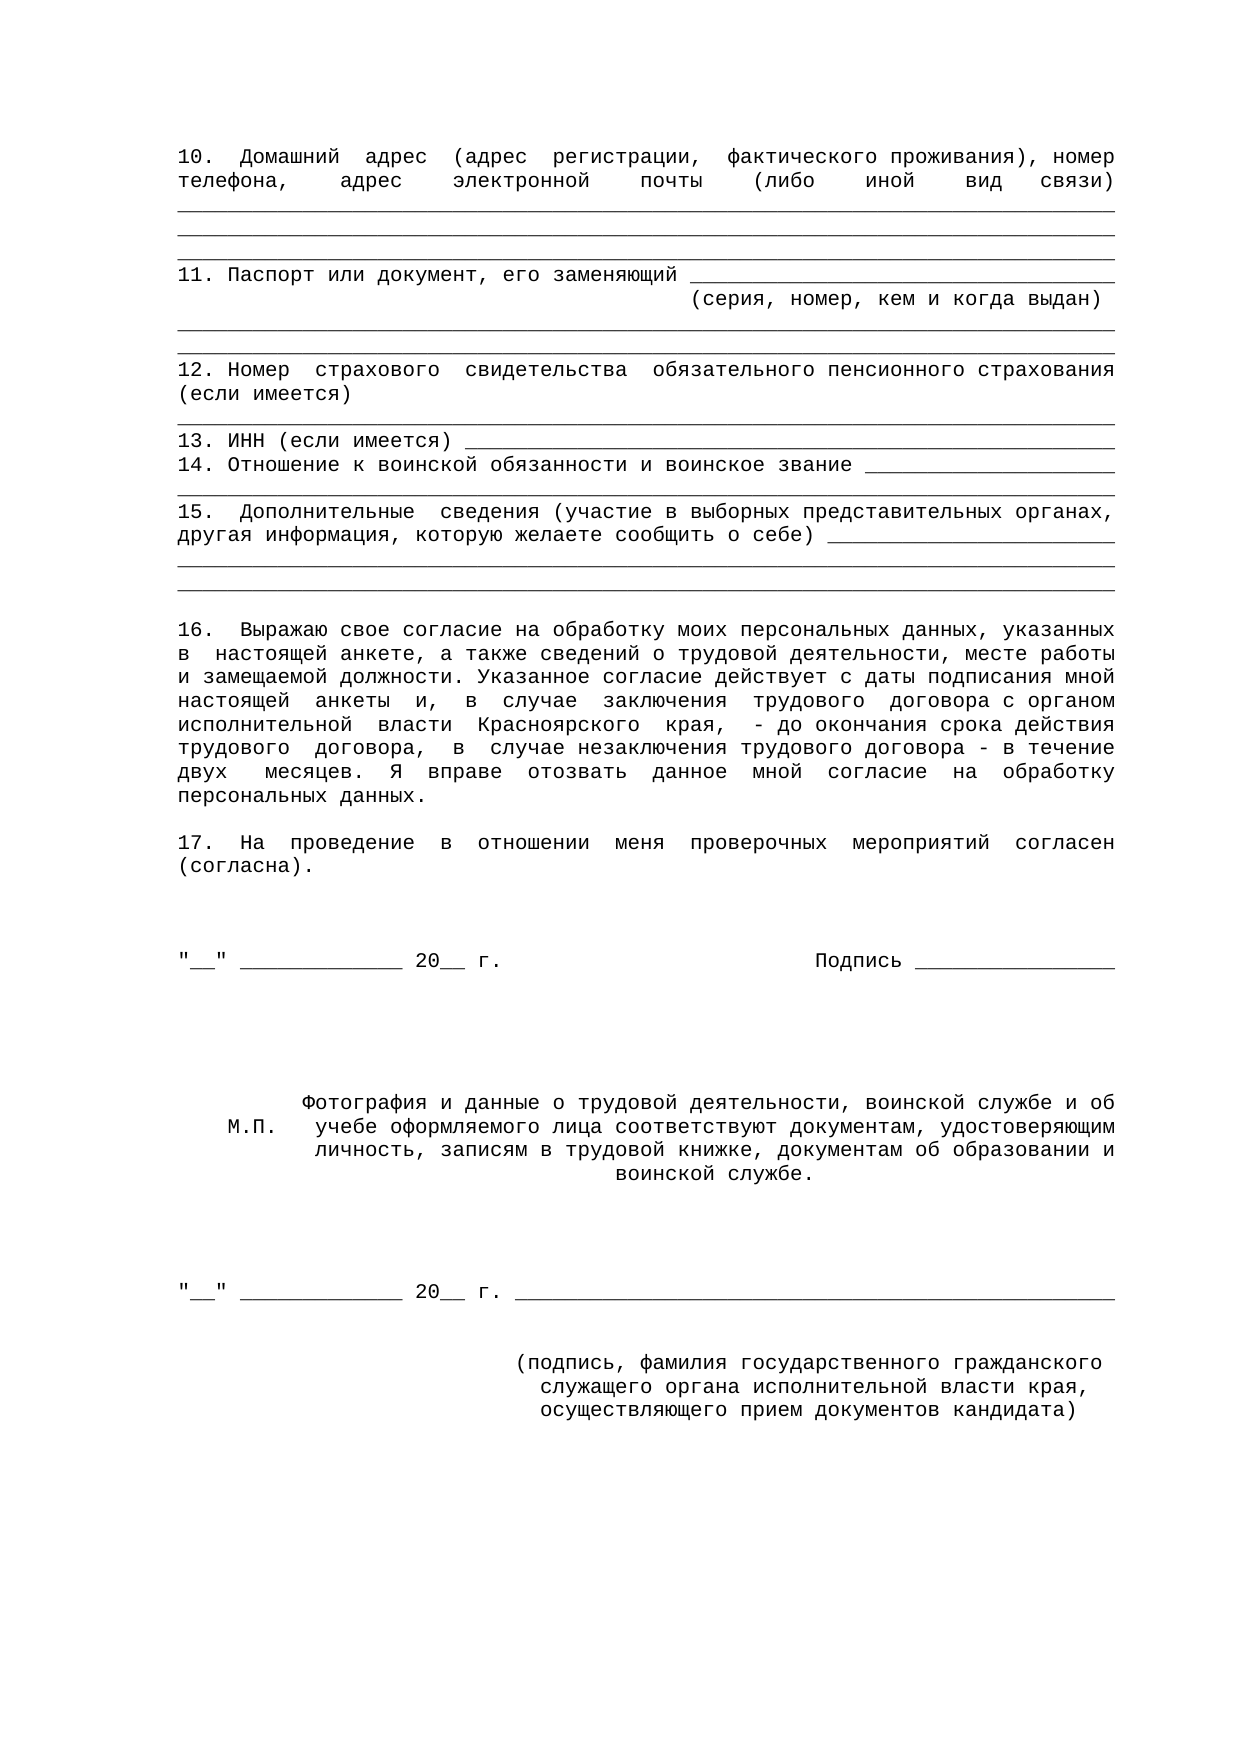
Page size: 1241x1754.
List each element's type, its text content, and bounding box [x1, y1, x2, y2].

text персональных данных. [177, 784, 1152, 808]
text 11. Паспорт или документ, его заменяющий __________________________________ [177, 264, 1152, 288]
text телефона, адрес электронной почты (либо иной вид связи) [177, 170, 1152, 193]
text (согласна). [177, 856, 1152, 879]
text осуществляющего прием документов кандидата) [177, 1399, 1152, 1423]
text (подпись, фамилия государственного гражданского [177, 1352, 1152, 1376]
text ___________________________________________________________________________ [177, 406, 1152, 430]
text 10. Домашний адрес (адрес регистрации, фактического проживания), номер [177, 146, 1152, 170]
text "__" _____________ 20__ г. ________________________________________________ [177, 1281, 1152, 1305]
text исполнительной власти Красноярского края, - до окончания срока действия [177, 714, 1152, 737]
text и замещаемой должности. Указанное согласие действует с даты подписания мной [177, 666, 1152, 690]
text ___________________________________________________________________________ [177, 572, 1152, 595]
text настоящей анкеты и, в случае заключения трудового договора с органом [177, 690, 1152, 714]
text ___________________________________________________________________________ [177, 193, 1152, 217]
text двух месяцев. Я вправе отозвать данное мной согласие на обработку [177, 761, 1152, 784]
text ___________________________________________________________________________ [177, 241, 1152, 264]
text трудового договора, в случае незаключения трудового договора - в течение [177, 737, 1152, 761]
text 14. Отношение к воинской обязанности и воинское звание ____________________ [177, 453, 1152, 477]
text ___________________________________________________________________________ [177, 548, 1152, 572]
text личность, записям в трудовой книжке, документам об образовании и [177, 1139, 1152, 1163]
text 13. ИНН (если имеется) ____________________________________________________ [177, 430, 1152, 453]
text "__" _____________ 20__ г. Подпись ________________ [177, 950, 1152, 974]
text М.П. учебе оформляемого лица соответствуют документам, удостоверяющим [177, 1116, 1152, 1139]
text в настоящей анкете, а также сведений о трудовой деятельности, месте работы [177, 643, 1152, 666]
text другая информация, которую желаете сообщить о себе) _______________________ [177, 524, 1152, 548]
text воинской службе. [177, 1163, 1152, 1187]
text (серия, номер, кем и когда выдан) [177, 288, 1152, 312]
text служащего органа исполнительной власти края, [177, 1376, 1152, 1399]
text 16. Выражаю свое согласие на обработку моих персональных данных, указанных [177, 619, 1152, 643]
text ___________________________________________________________________________ [177, 217, 1152, 241]
text 12. Номер страхового свидетельства обязательного пенсионного страхования [177, 359, 1152, 383]
text ___________________________________________________________________________ [177, 477, 1152, 501]
text ___________________________________________________________________________ [177, 335, 1152, 359]
text Фотография и данные о трудовой деятельности, воинской службе и об [177, 1092, 1152, 1116]
text (если имеется) [177, 383, 1152, 406]
text ___________________________________________________________________________ [177, 312, 1152, 335]
text 17. На проведение в отношении меня проверочных мероприятий согласен [177, 832, 1152, 856]
text 15. Дополнительные сведения (участие в выборных представительных органах, [177, 501, 1152, 524]
